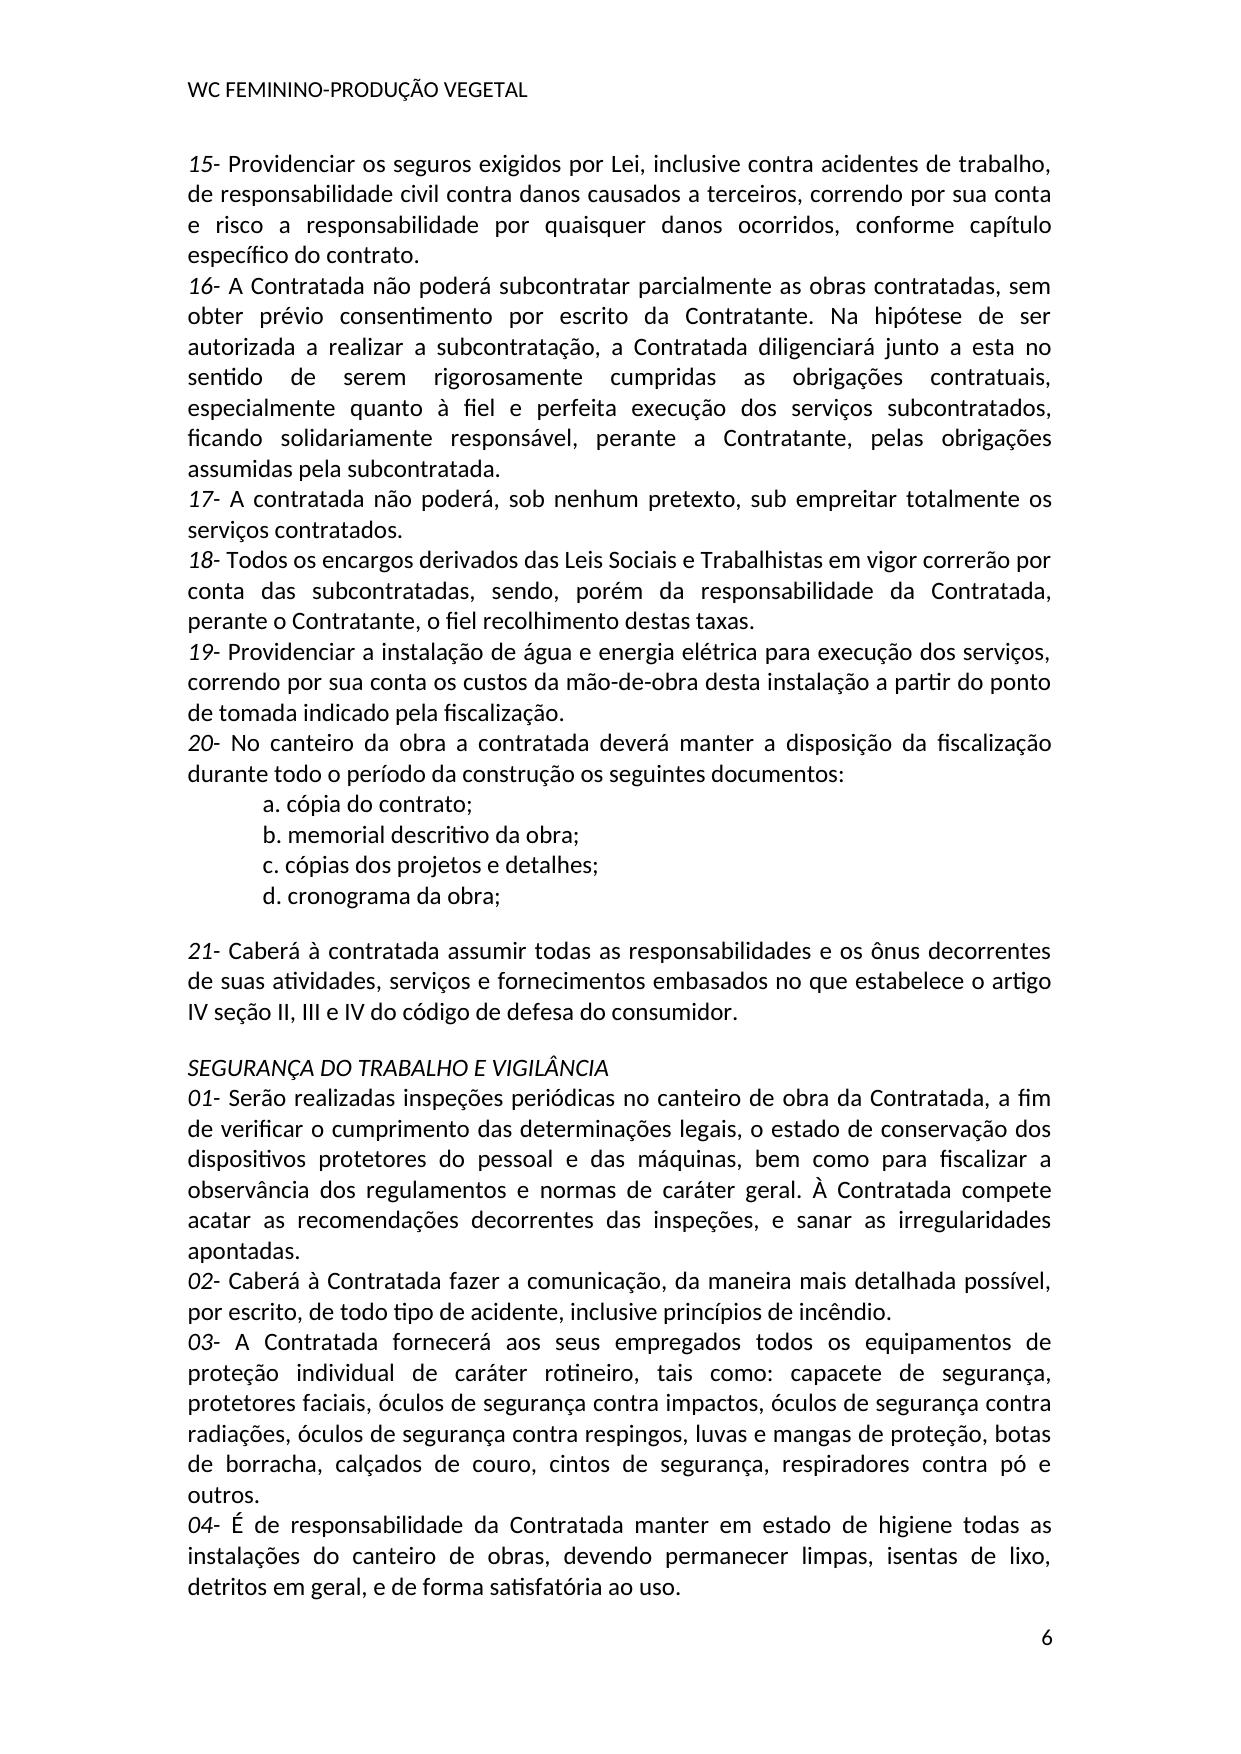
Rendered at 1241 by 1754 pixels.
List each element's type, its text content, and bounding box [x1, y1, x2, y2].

text SEGURANÇA DO TRABALHO E VIGILÂNCIA [187, 1052, 1053, 1082]
text 16- A Contratada não poderá subcontratar parcialmente as obras contratadas, sem obter prévio consentimento por escrito da Contratante. Na hipótese de ser autorizada a realizar a subcontratação, a Contratada diligenciará junto a esta no sentido de serem rigorosamente cumpridas as obrigações contratuais, especialmente quanto à fiel e perfeita execução dos serviços subcontratados, ficando solidariamente responsável, perante a Contratante, pelas obrigações assumidas pela subcontratada. [187, 270, 1053, 483]
text 15- Providenciar os seguros exigidos por Lei, inclusive contra acidentes de trabalho, de responsabilidade civil contra danos causados a terceiros, correndo por sua conta e risco a responsabilidade por quaisquer danos ocorridos, conforme capítulo específico do contrato. [187, 148, 1053, 270]
text 20- No canteiro da obra a contratada deverá manter a disposição da fiscalização durante todo o período da construção os seguintes documentos: [187, 728, 1053, 789]
text d. cronograma da obra; [187, 880, 1053, 911]
text b. memorial descritivo da obra; [187, 819, 1053, 850]
text c. cópias dos projetos e detalhes; [187, 850, 1053, 880]
text 19- Providenciar a instalação de água e energia elétrica para execução dos serviços, correndo por sua conta os custos da mão-de-obra desta instalação a partir do ponto de tomada indicado pela fiscalização. [187, 636, 1053, 728]
text 02- Caberá à Contratada fazer a comunicação, da maneira mais detalhada possível, por escrito, de todo tipo de acidente, inclusive princípios de incêndio. [187, 1265, 1053, 1326]
text 01- Serão realizadas inspeções periódicas no canteiro de obra da Contratada, a fim de verificar o cumprimento das determinações legais, o estado de conservação dos dispositivos protetores do pessoal e das máquinas, bem como para fiscalizar a observância dos regulamentos e normas de caráter geral. À Contratada compete acatar as recomendações decorrentes das inspeções, e sanar as irregularidades apontadas. [187, 1082, 1053, 1265]
text 04- É de responsabilidade da Contratada manter em estado de higiene todas as instalações do canteiro de obras, devendo permanecer limpas, isentas de lixo, detritos em geral, e de forma satisfatória ao uso. [187, 1509, 1053, 1601]
text 17- A contratada não poderá, sob nenhum pretexto, sub empreitar totalmente os serviços contratados. [187, 483, 1053, 544]
text 18- Todos os encargos derivados das Leis Sociais e Trabalhistas em vigor correrão por conta das subcontratadas, sendo, porém da responsabilidade da Contratada, perante o Contratante, o fiel recolhimento destas taxas. [187, 544, 1053, 636]
text 03- A Contratada fornecerá aos seus empregados todos os equipamentos de proteção individual de caráter rotineiro, tais como: capacete de segurança, protetores faciais, óculos de segurança contra impactos, óculos de segurança contra radiações, óculos de segurança contra respingos, luvas e mangas de proteção, botas de borracha, calçados de couro, cintos de segurança, respiradores contra pó e outros. [187, 1326, 1053, 1509]
text 21- Caberá à contratada assumir todas as responsabilidades e os ônus decorrentes de suas atividades, serviços e fornecimentos embasados no que estabelece o artigo IV seção II, III e IV do código de defesa do consumidor. [187, 935, 1053, 1026]
text a. cópia do contrato; [187, 789, 1053, 819]
